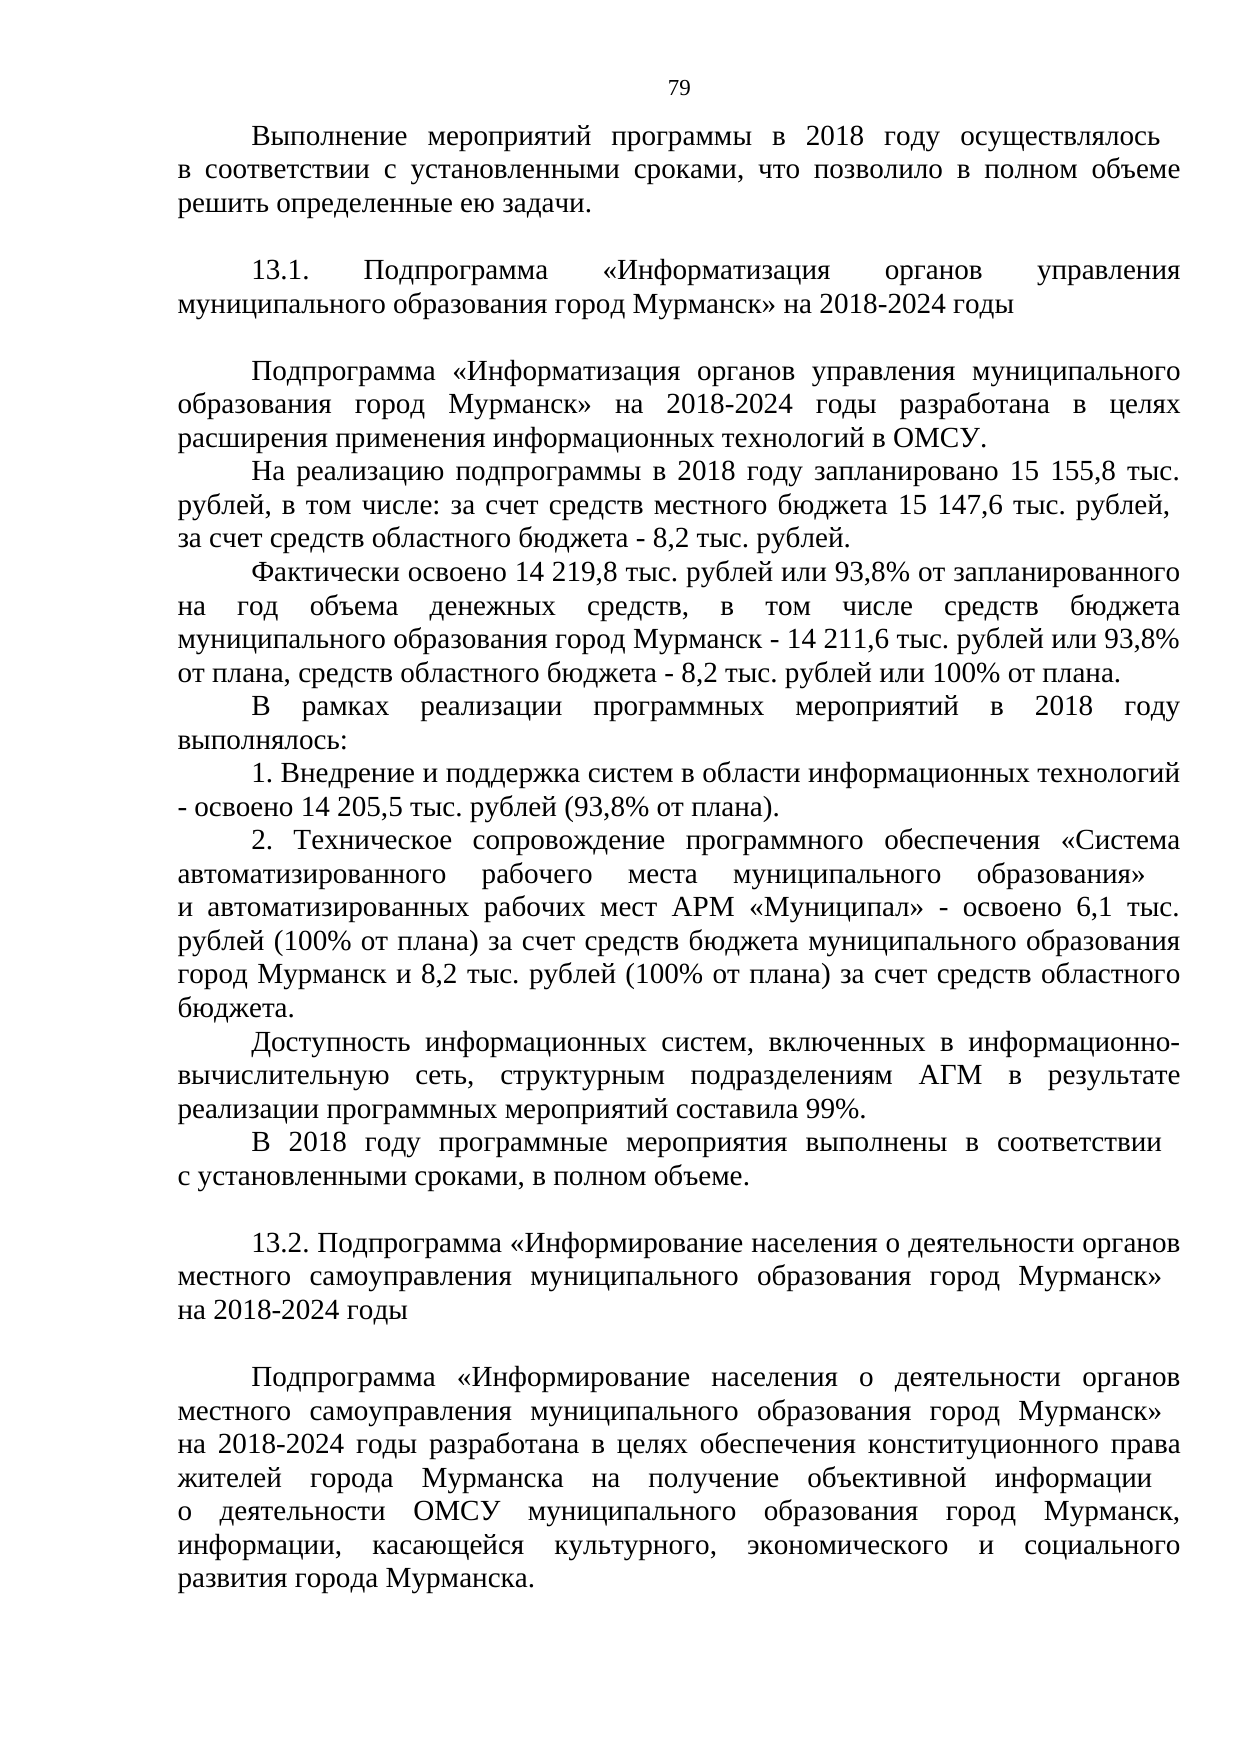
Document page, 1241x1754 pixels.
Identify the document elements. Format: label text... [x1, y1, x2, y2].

text Фактически освоено 14 219,8 тыс. рублей или 93,8% от запланированного на год объема денежных средств, в том числе средств бюджета муниципального образования город Мурманск - 14 211,6 тыс. рублей или 93,8% от плана, средств областного бюджета - 8,2 тыс. рублей или 100% от плана. [177, 554, 1181, 688]
text На реализацию подпрограммы в 2018 году запланировано 15 155,8 тыс. рублей, в том числе: за счет средств местного бюджета 15 147,6 тыс. рублей, за счет средств областного бюджета - 8,2 тыс. рублей. [177, 453, 1181, 554]
text Выполнение мероприятий программы в 2018 году осуществлялось в соответствии с установленными сроками, что позволило в полном объеме решить определенные ею задачи. [177, 118, 1181, 219]
text 13.1. Подпрограмма «Информатизация органов управления муниципального образования город Мурманск» на 2018-2024 годы [177, 252, 1181, 319]
text 1. Внедрение и поддержка систем в области информационных технологий - освоено 14 205,5 тыс. рублей (93,8% от плана). [177, 755, 1181, 822]
text В 2018 году программные мероприятия выполнены в соответствии с установленными сроками, в полном объеме. [177, 1124, 1181, 1191]
text Подпрограмма «Информатизация органов управления муниципального образования город Мурманск» на 2018-2024 годы разработана в целях расширения применения информационных технологий в ОМСУ. [177, 353, 1181, 453]
text 13.2. Подпрограмма «Информирование населения о деятельности органов местного самоуправления муниципального образования город Мурманск» на 2018-2024 годы [177, 1225, 1181, 1326]
text Подпрограмма «Информирование населения о деятельности органов местного самоуправления муниципального образования город Мурманск» на 2018-2024 годы разработана в целях обеспечения конституционного права жителей города Мурманска на получение объективной информации о деятельности ОМСУ муниципального образования город Мурманск, информации, касающейся культурного, экономического и социального развития города Мурманска. [177, 1359, 1181, 1594]
text Доступность информационных систем, включенных в информационно-вычислительную сеть, структурным подразделениям АГМ в результате реализации программных мероприятий составила 99%. [177, 1024, 1181, 1124]
text В рамках реализации программных мероприятий в 2018 году выполнялось: [177, 688, 1181, 755]
text 2. Техническое сопровождение программного обеспечения «Система автоматизированного рабочего места муниципального образования» и автоматизированных рабочих мест АРМ «Муниципал» - освоено 6,1 тыс. рублей (100% от плана) за счет средств бюджета муниципального образования город Мурманск и 8,2 тыс. рублей (100% от плана) за счет средств областного бюджета. [177, 822, 1181, 1024]
